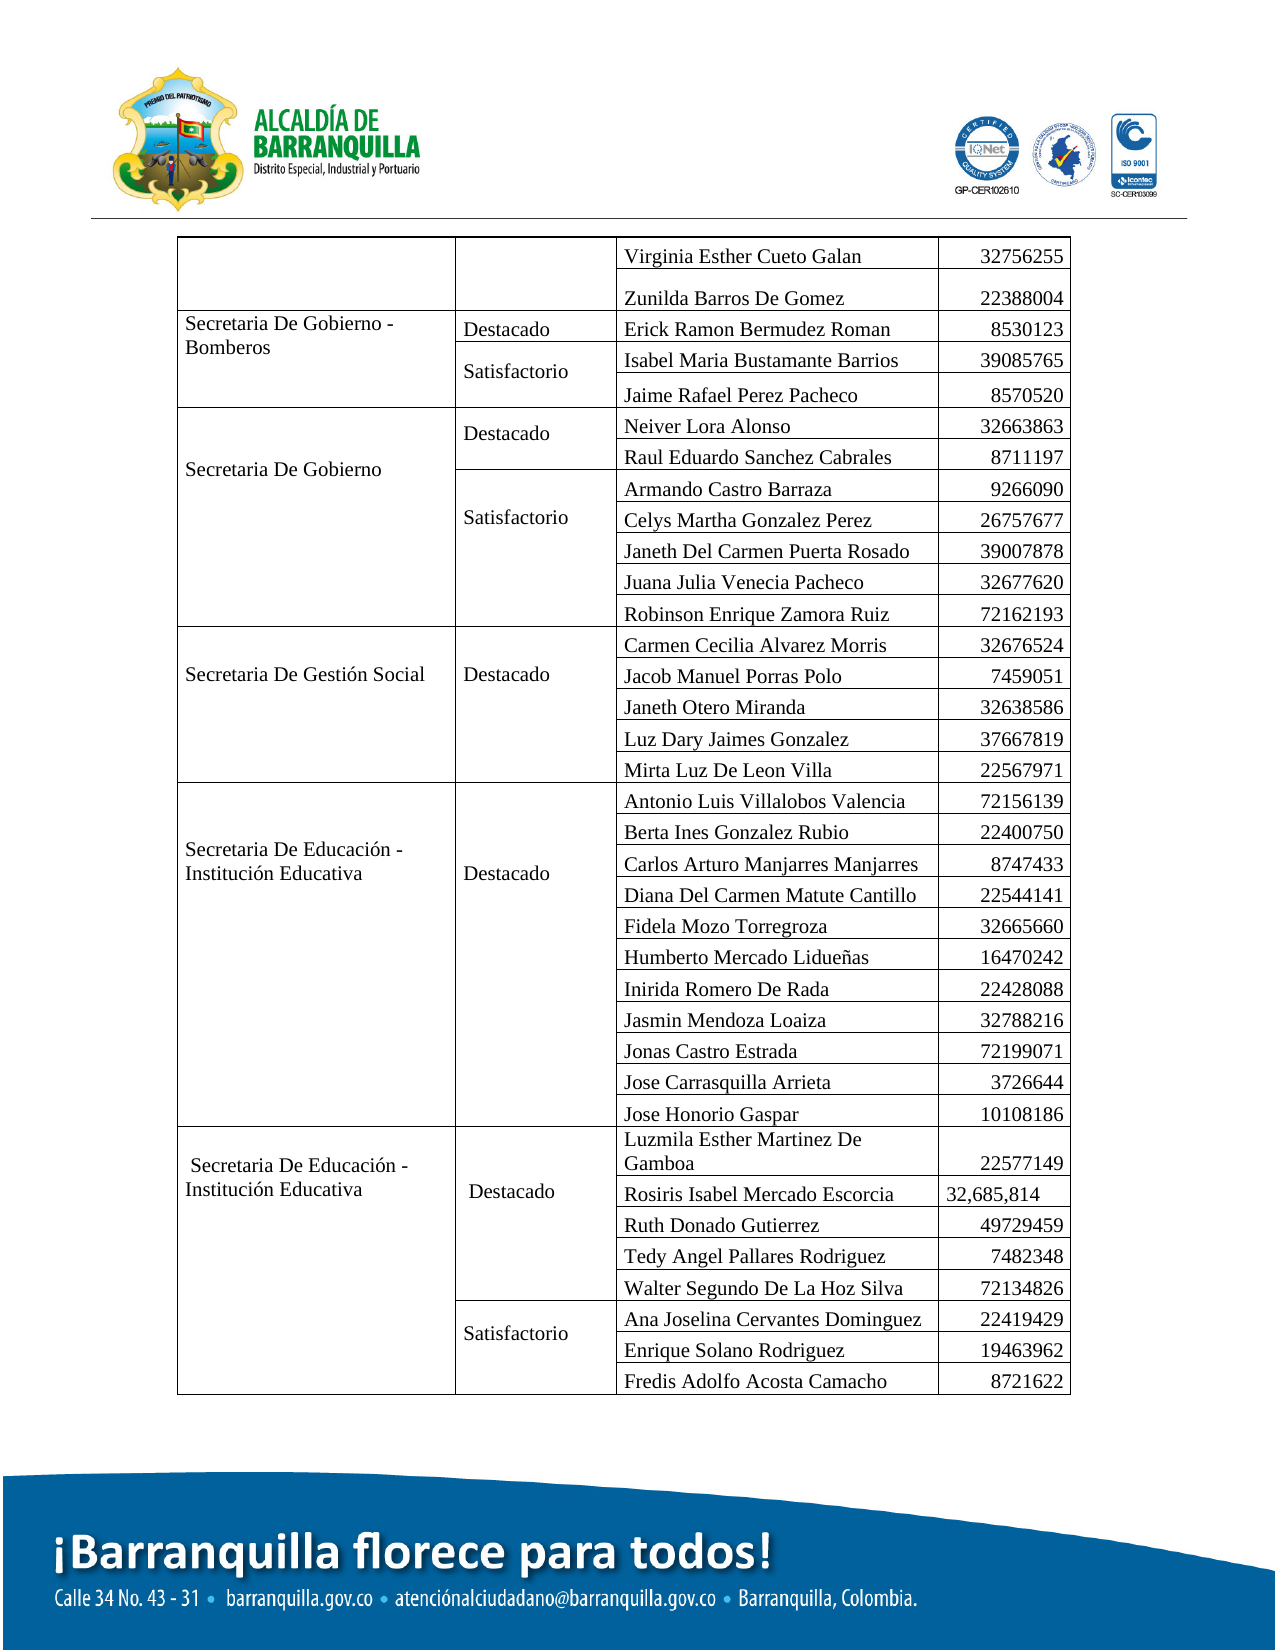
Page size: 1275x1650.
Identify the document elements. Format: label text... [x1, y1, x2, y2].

table_cell Carlos Arturo Manjarres Manjarres [617, 845, 938, 876]
table_cell 22419429 [939, 1301, 1070, 1331]
table_cell Destacado [456, 311, 616, 341]
table_cell Armando Castro Barraza [617, 470, 938, 501]
table_cell 26757677 [939, 502, 1070, 532]
table_cell 32677620 [939, 564, 1070, 594]
table_cell Luz Dary Jaimes Gonzalez [617, 720, 938, 751]
table_cell 32676524 [939, 627, 1070, 657]
table_cell 8570520 [939, 373, 1070, 407]
table_cell Raul Eduardo Sanchez Cabrales [617, 439, 938, 469]
table_cell Celys Martha Gonzalez Perez [617, 502, 938, 532]
table_cell Luzmila Esther Martinez De Gamboa [617, 1127, 938, 1175]
table_cell Humberto Mercado Lidueñas [617, 939, 938, 969]
table_cell 9266090 [939, 470, 1070, 501]
table_cell Isabel Maria Bustamante Barrios [617, 342, 938, 372]
table_cell 39007878 [939, 533, 1070, 563]
table_cell Diana Del Carmen Matute Cantillo [617, 877, 938, 907]
table_cell Juana Julia Venecia Pacheco [617, 564, 938, 594]
table_cell Robinson Enrique Zamora Ruiz [617, 595, 938, 626]
table_cell Jacob Manuel Porras Polo [617, 658, 938, 688]
table_cell Inirida Romero De Rada [617, 970, 938, 1001]
table_cell Carmen Cecilia Alvarez Morris [617, 627, 938, 657]
table_cell 8711197 [939, 439, 1070, 469]
table_cell 19463962 [939, 1332, 1070, 1362]
table_cell Secretaria De Educación - Institución Educativa [178, 783, 455, 1126]
table_cell 8530123 [939, 311, 1070, 341]
table_cell 22544141 [939, 877, 1070, 907]
table_cell Janeth Otero Miranda [617, 689, 938, 719]
table_cell Walter Segundo De La Hoz Silva [617, 1270, 938, 1300]
table_cell Secretaria De Gobierno [178, 408, 455, 626]
picture [3, 1453, 1275, 1650]
table_cell 8747433 [939, 845, 1070, 876]
table_cell 7459051 [939, 658, 1070, 688]
table_cell Destacado [456, 783, 616, 1126]
table_cell 72134826 [939, 1270, 1070, 1300]
table_cell Janeth Del Carmen Puerta Rosado [617, 533, 938, 563]
table_cell Destacado [456, 1127, 616, 1300]
table_cell 39085765 [939, 342, 1070, 372]
table_cell 72162193 [939, 595, 1070, 626]
table_cell Jasmin Mendoza Loaiza [617, 1002, 938, 1032]
table_cell Virginia Esther Cueto Galan [617, 238, 938, 268]
table_cell 22388004 [939, 269, 1070, 309]
table_cell Destacado [456, 408, 616, 469]
table_cell Satisfactorio [456, 342, 616, 407]
table_cell Antonio Luis Villalobos Valencia [617, 783, 938, 813]
table_cell Satisfactorio [456, 470, 616, 626]
table_cell Jaime Rafael Perez Pacheco [617, 373, 938, 407]
table_cell Fidela Mozo Torregroza [617, 908, 938, 938]
table_cell 37667819 [939, 720, 1070, 751]
table_cell 3726644 [939, 1064, 1070, 1094]
table_cell Neiver Lora Alonso [617, 408, 938, 438]
table_cell 22567971 [939, 752, 1070, 782]
table_cell Zunilda Barros De Gomez [617, 269, 938, 309]
table_cell 22577149 [939, 1127, 1070, 1175]
table_cell 8721622 [939, 1363, 1070, 1393]
table_cell Fredis Adolfo Acosta Camacho [617, 1363, 938, 1393]
table_cell 32,685,814 [939, 1176, 1070, 1206]
picture [178, 238, 455, 295]
table_cell 72156139 [939, 783, 1070, 813]
table_cell Satisfactorio [456, 1301, 616, 1393]
table_cell 32665660 [939, 908, 1070, 938]
table_cell 22400750 [939, 814, 1070, 844]
table_cell 10108186 [939, 1095, 1070, 1126]
table_cell Tedy Angel Pallares Rodriguez [617, 1238, 938, 1268]
table_cell Secretaria De Gobierno - Bomberos [178, 311, 455, 407]
table_cell 22428088 [939, 970, 1070, 1001]
table_cell 16470242 [939, 939, 1070, 969]
table_cell Rosiris Isabel Mercado Escorcia [617, 1176, 938, 1206]
table_cell 7482348 [939, 1238, 1070, 1268]
table_cell Jose Honorio Gaspar [617, 1095, 938, 1126]
table_cell 49729459 [939, 1207, 1070, 1237]
table_cell Ruth Donado Gutierrez [617, 1207, 938, 1237]
table_cell 32788216 [939, 1002, 1070, 1032]
table_cell 32638586 [939, 689, 1070, 719]
table_cell Berta Ines Gonzalez Rubio [617, 814, 938, 844]
table_cell Secretaria De Gestión Social [178, 627, 455, 782]
table_cell 72199071 [939, 1033, 1070, 1063]
picture [456, 238, 616, 295]
table_cell Jonas Castro Estrada [617, 1033, 938, 1063]
table_cell Enrique Solano Rodriguez [617, 1332, 938, 1362]
table_cell Erick Ramon Bermudez Roman [617, 311, 938, 341]
table_cell Ana Joselina Cervantes Dominguez [617, 1301, 938, 1331]
table_cell Mirta Luz De Leon Villa [617, 752, 938, 782]
table_cell 32756255 [939, 238, 1070, 268]
table_cell 32663863 [939, 408, 1070, 438]
table_cell Destacado [456, 627, 616, 782]
table_cell Jose Carrasquilla Arrieta [617, 1064, 938, 1094]
picture [0, 0, 1275, 295]
table_cell Secretaria De Educación - Institución Educativa [178, 1127, 455, 1393]
